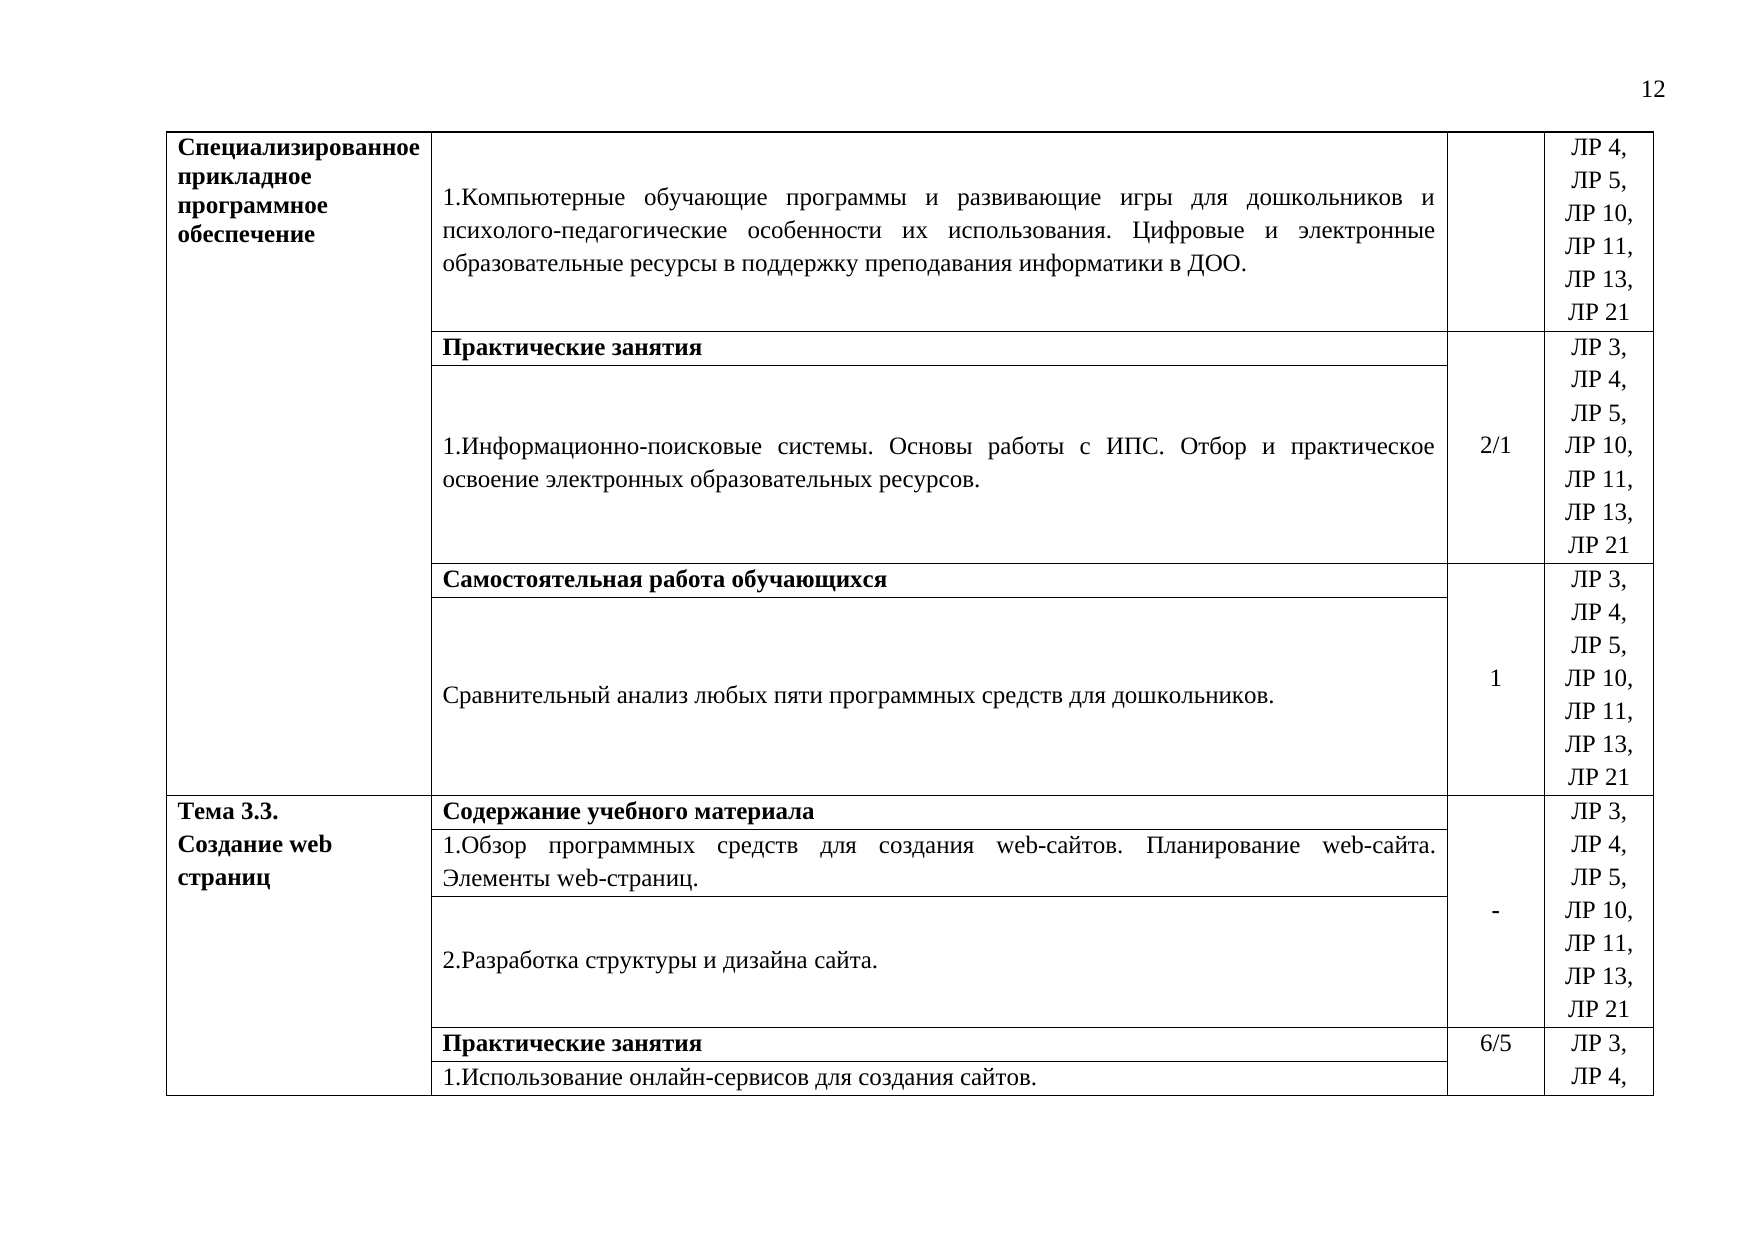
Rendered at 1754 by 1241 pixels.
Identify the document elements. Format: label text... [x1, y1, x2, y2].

table_cell 6/5 [1448, 1028, 1544, 1095]
table_cell - [1448, 133, 1544, 331]
table_cell ЛР 3, ЛР 4, ЛР 5, ЛР 10, ЛР 11, ЛР 13, ЛР 21 [1545, 332, 1653, 563]
table_cell ЛР 3, ЛР 4, ЛР 5, ЛР 10, ЛР 11, ЛР 13, ЛР 21 [1545, 564, 1653, 795]
table_cell 1.Обзор программных средств для создания web-сайтов. Планирование web-сайта. Элементы web-страниц. [432, 830, 1447, 896]
table_cell Практические занятия [432, 332, 1447, 364]
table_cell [1545, 796, 1653, 1027]
table_cell Тема 3.3. Создание web страниц [167, 796, 431, 1095]
table_cell 1 [1448, 564, 1544, 795]
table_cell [1545, 1028, 1653, 1095]
table_cell Содержание учебного материала [432, 796, 1447, 829]
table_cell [1545, 133, 1653, 331]
table_cell Самостоятельная работа обучающихся [432, 564, 1447, 597]
table_cell 1.Использование онлайн-сервисов для создания сайтов. [432, 1062, 1447, 1095]
table_cell Практические занятия [432, 1028, 1447, 1061]
table_cell 1.Информационно-поисковые системы. Основы работы с ИПС. Отбор и практическое освоение электронных образовательных ресурсов. [432, 366, 1447, 563]
table_cell 2.Разработка структуры и дизайна сайта. [432, 897, 1447, 1027]
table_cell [167, 133, 431, 795]
table_cell 2/1 [1448, 332, 1544, 563]
table_cell 1.Компьютерные обучающие программы и развивающие игры для дошкольников и психолого-педагогические особенности их использования. Цифровые и электронные образовательные ресурсы в поддержку преподавания информатики в ДОО. [432, 133, 1447, 331]
table_cell Сравнительный анализ любых пяти программных средств для дошкольников. [432, 598, 1447, 795]
table_cell - [1448, 796, 1544, 1027]
